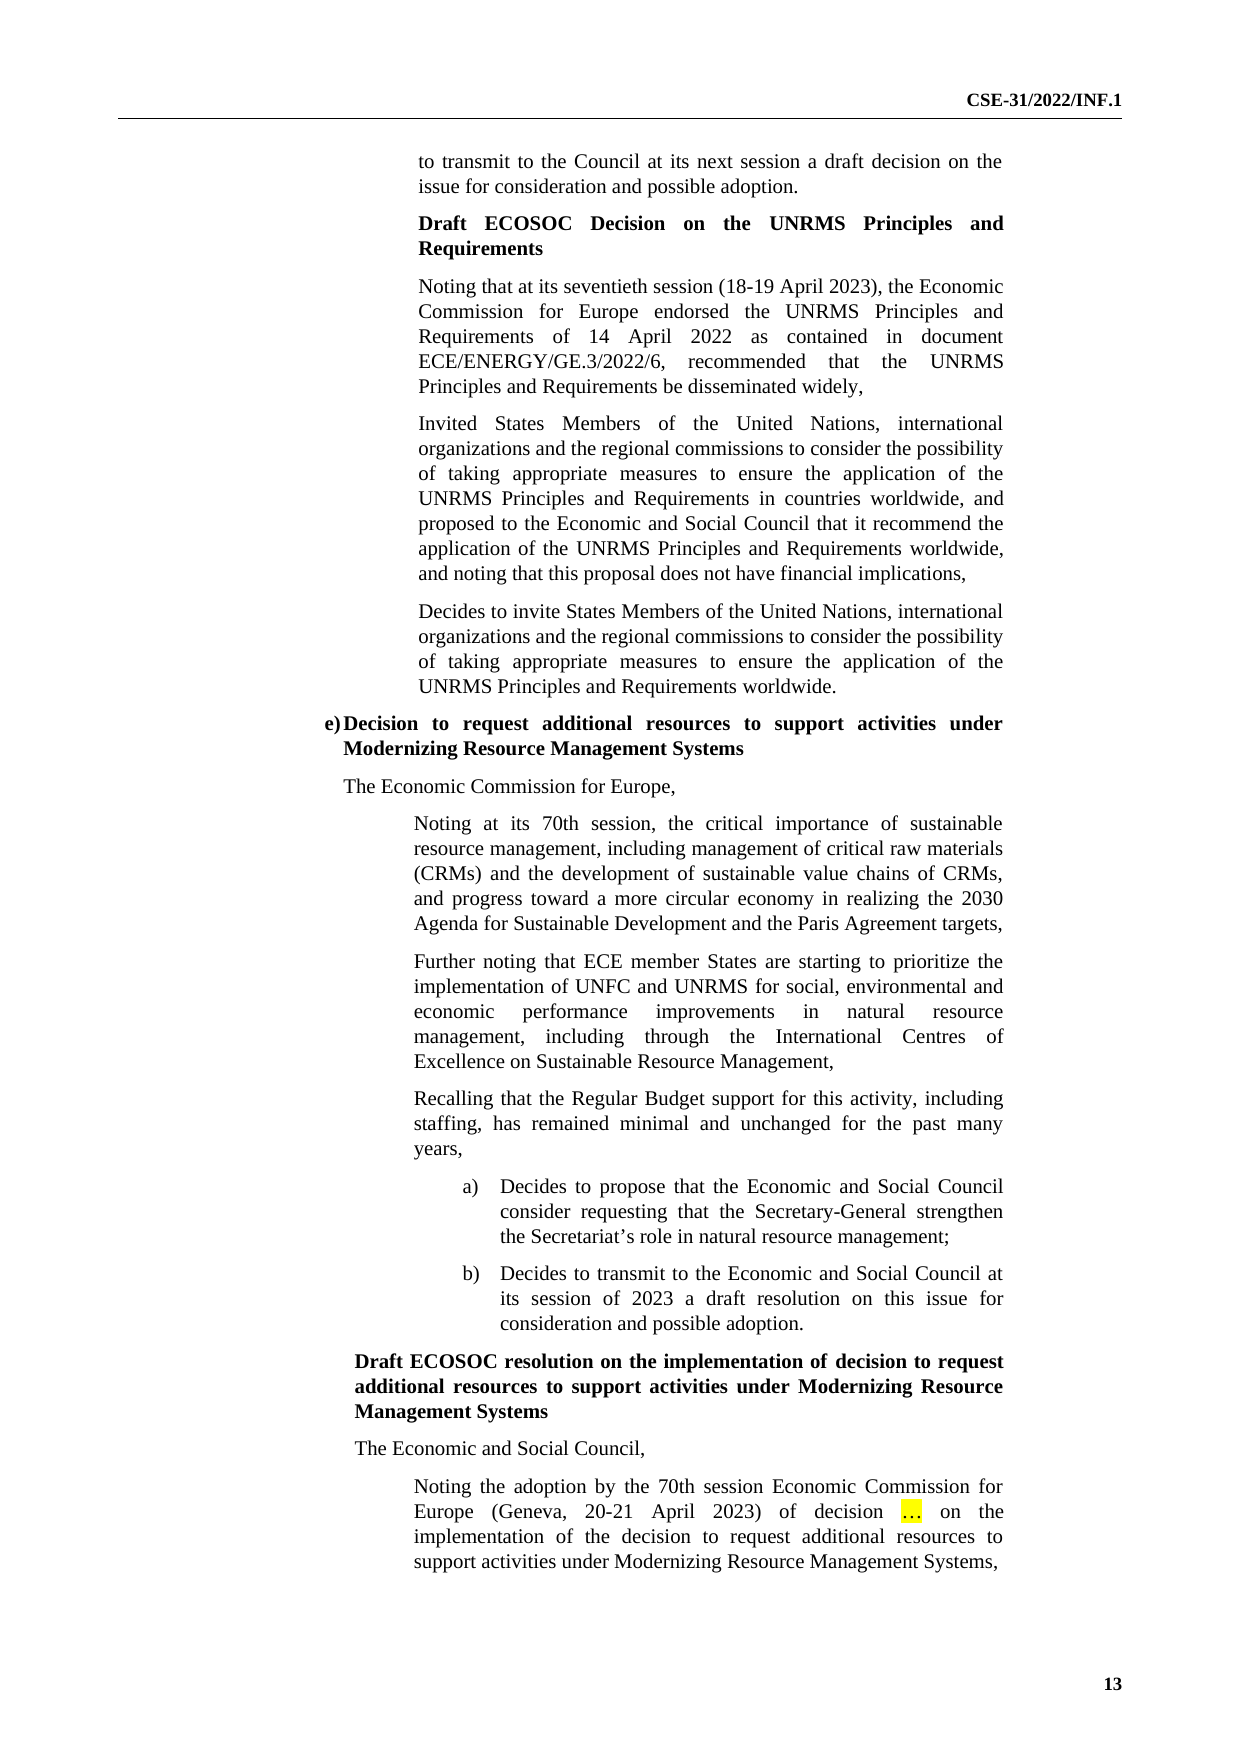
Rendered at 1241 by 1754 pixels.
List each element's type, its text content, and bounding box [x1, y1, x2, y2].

text Draft ECOSOC resolution on the implementation of decision to request additional resources to support activities under Modernizing Resource Management Systems [354, 1348, 1004, 1423]
text Noting at its 70th session, the critical importance of sustainable resource management, including management of critical raw materials (CRMs) and the development of sustainable value chains of CRMs, and progress toward a more circular economy in realizing the 2030 Agenda for Sustainable Development and the Paris Agreement targets, [413, 810, 1004, 935]
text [418, 148, 1004, 198]
list Decides to propose that the Economic and Social Council consider requesting that the Secretary-General strengthen the Secretariat’s role in natural resource management; [462, 1173, 1004, 1248]
text Further noting that ECE member States are starting to prioritize the implementation of UNFC and UNRMS for social, environmental and economic performance improvements in natural resource management, including through the International Centres of Excellence on Sustainable Resource Management, [413, 948, 1004, 1073]
text Invited States Members of the United Nations, international organizations and the regional commissions to consider the possibility of taking appropriate measures to ensure the application of the UNRMS Principles and Requirements in countries worldwide, and proposed to the Economic and Social Council that it recommend the application of the UNRMS Principles and Requirements worldwide, and noting that this proposal does not have financial implications, [418, 410, 1004, 585]
text Noting that at its seventieth session (18-19 April 2023), the Economic Commission for Europe endorsed the UNRMS Principles and Requirements of 14 April 2022 as contained in document ECE/ENERGY/GE.3/2022/6, recommended that the UNRMS Principles and Requirements be disseminated widely, [418, 273, 1004, 398]
text Noting the adoption by the 70th session Economic Commission for Europe (Geneva, 20-21 April 2023) of decision … on the implementation of the decision to request additional resources to support activities under Modernizing Resource Management Systems, [413, 1473, 1004, 1573]
text Recalling that the Regular Budget support for this activity, including staffing, has remained minimal and unchanged for the past many years, [413, 1085, 1004, 1160]
list Decision to request additional resources to support activities under Modernizing Resource Management Systems [324, 710, 1004, 760]
text Draft ECOSOC Decision on the UNRMS Principles and Requirements [418, 210, 1004, 260]
text Decides to invite States Members of the United Nations, international organizations and the regional commissions to consider the possibility of taking appropriate measures to ensure the application of the UNRMS Principles and Requirements worldwide. [418, 598, 1004, 698]
list Decides to transmit to the Economic and Social Council at its session of 2023 a draft resolution on this issue for consideration and possible adoption. [462, 1260, 1004, 1335]
text The Economic and Social Council, [295, 1435, 1004, 1460]
text The Economic Commission for Europe, [284, 773, 1004, 798]
